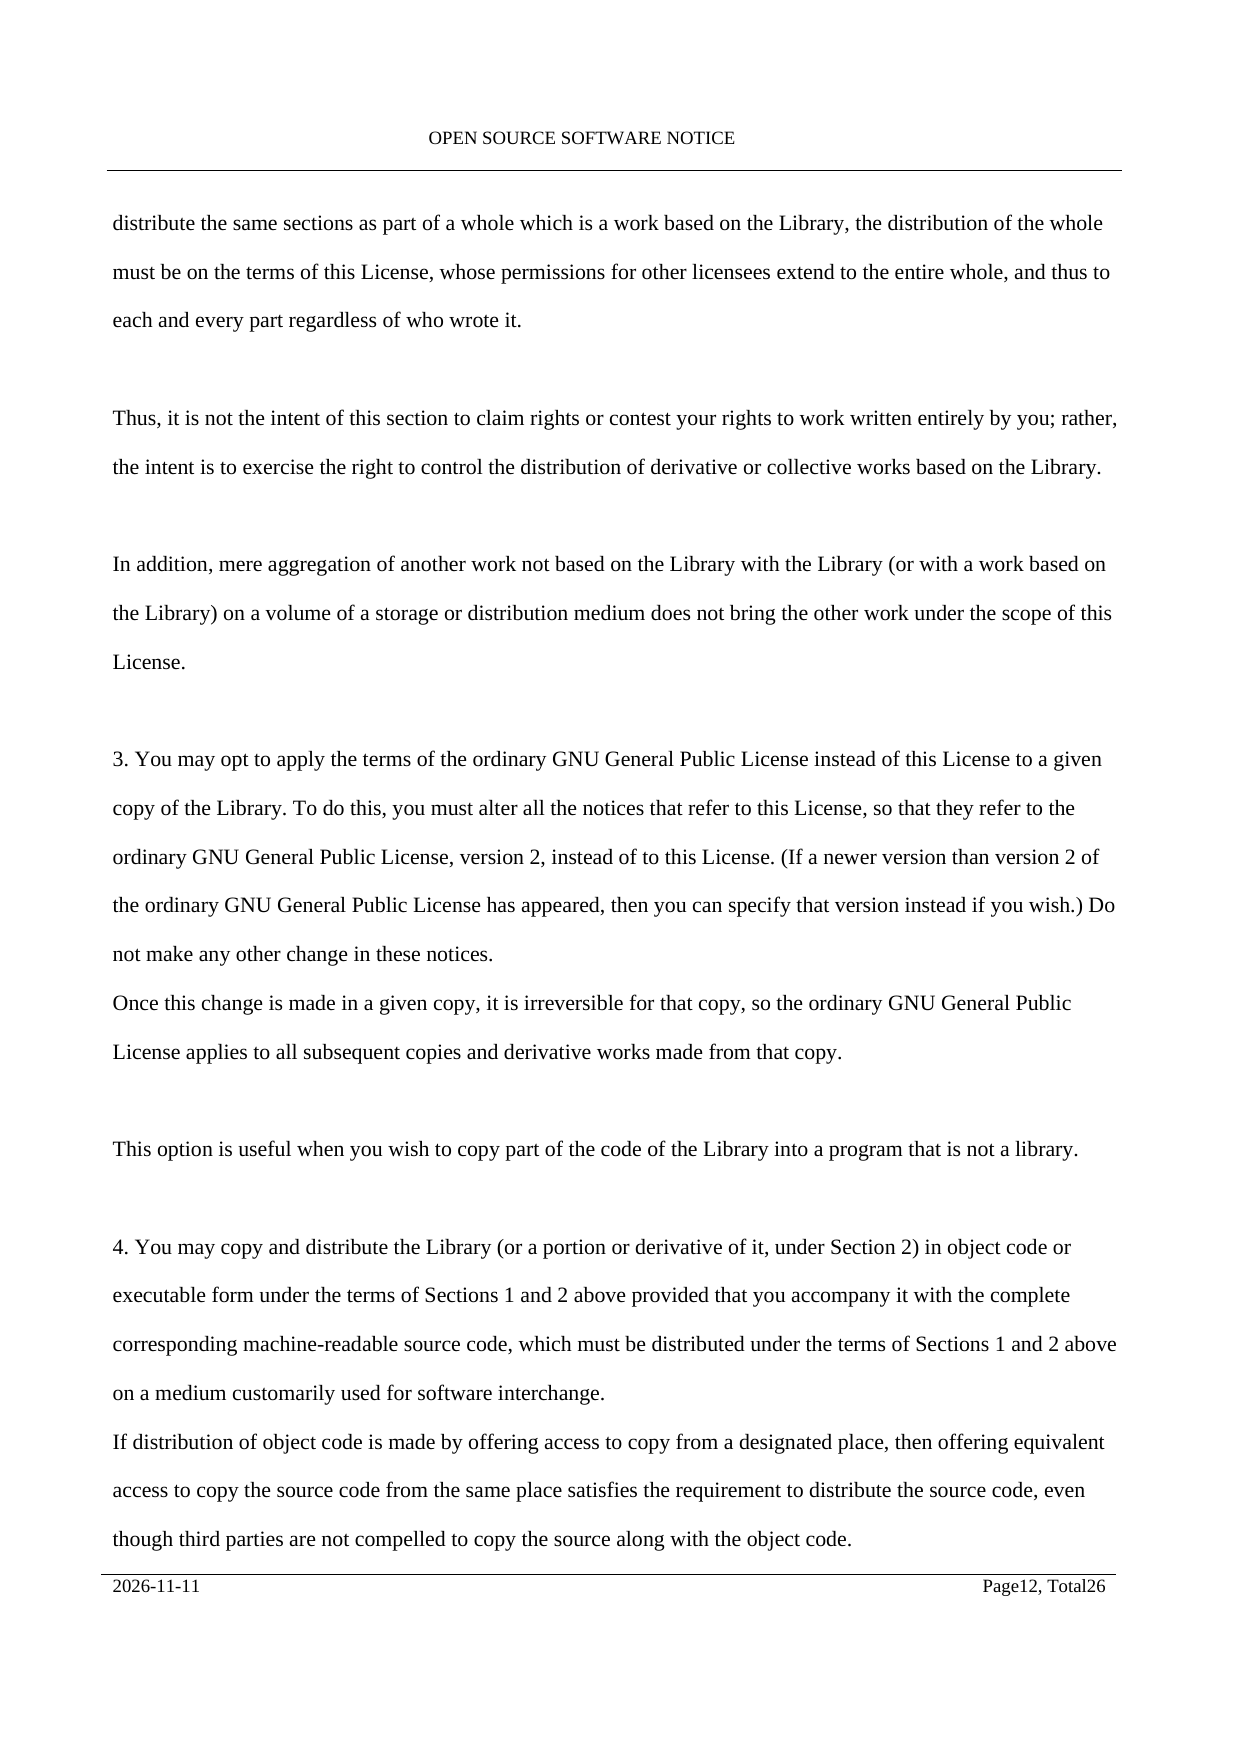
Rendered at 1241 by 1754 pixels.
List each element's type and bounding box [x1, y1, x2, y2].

text [112, 206, 1128, 1555]
